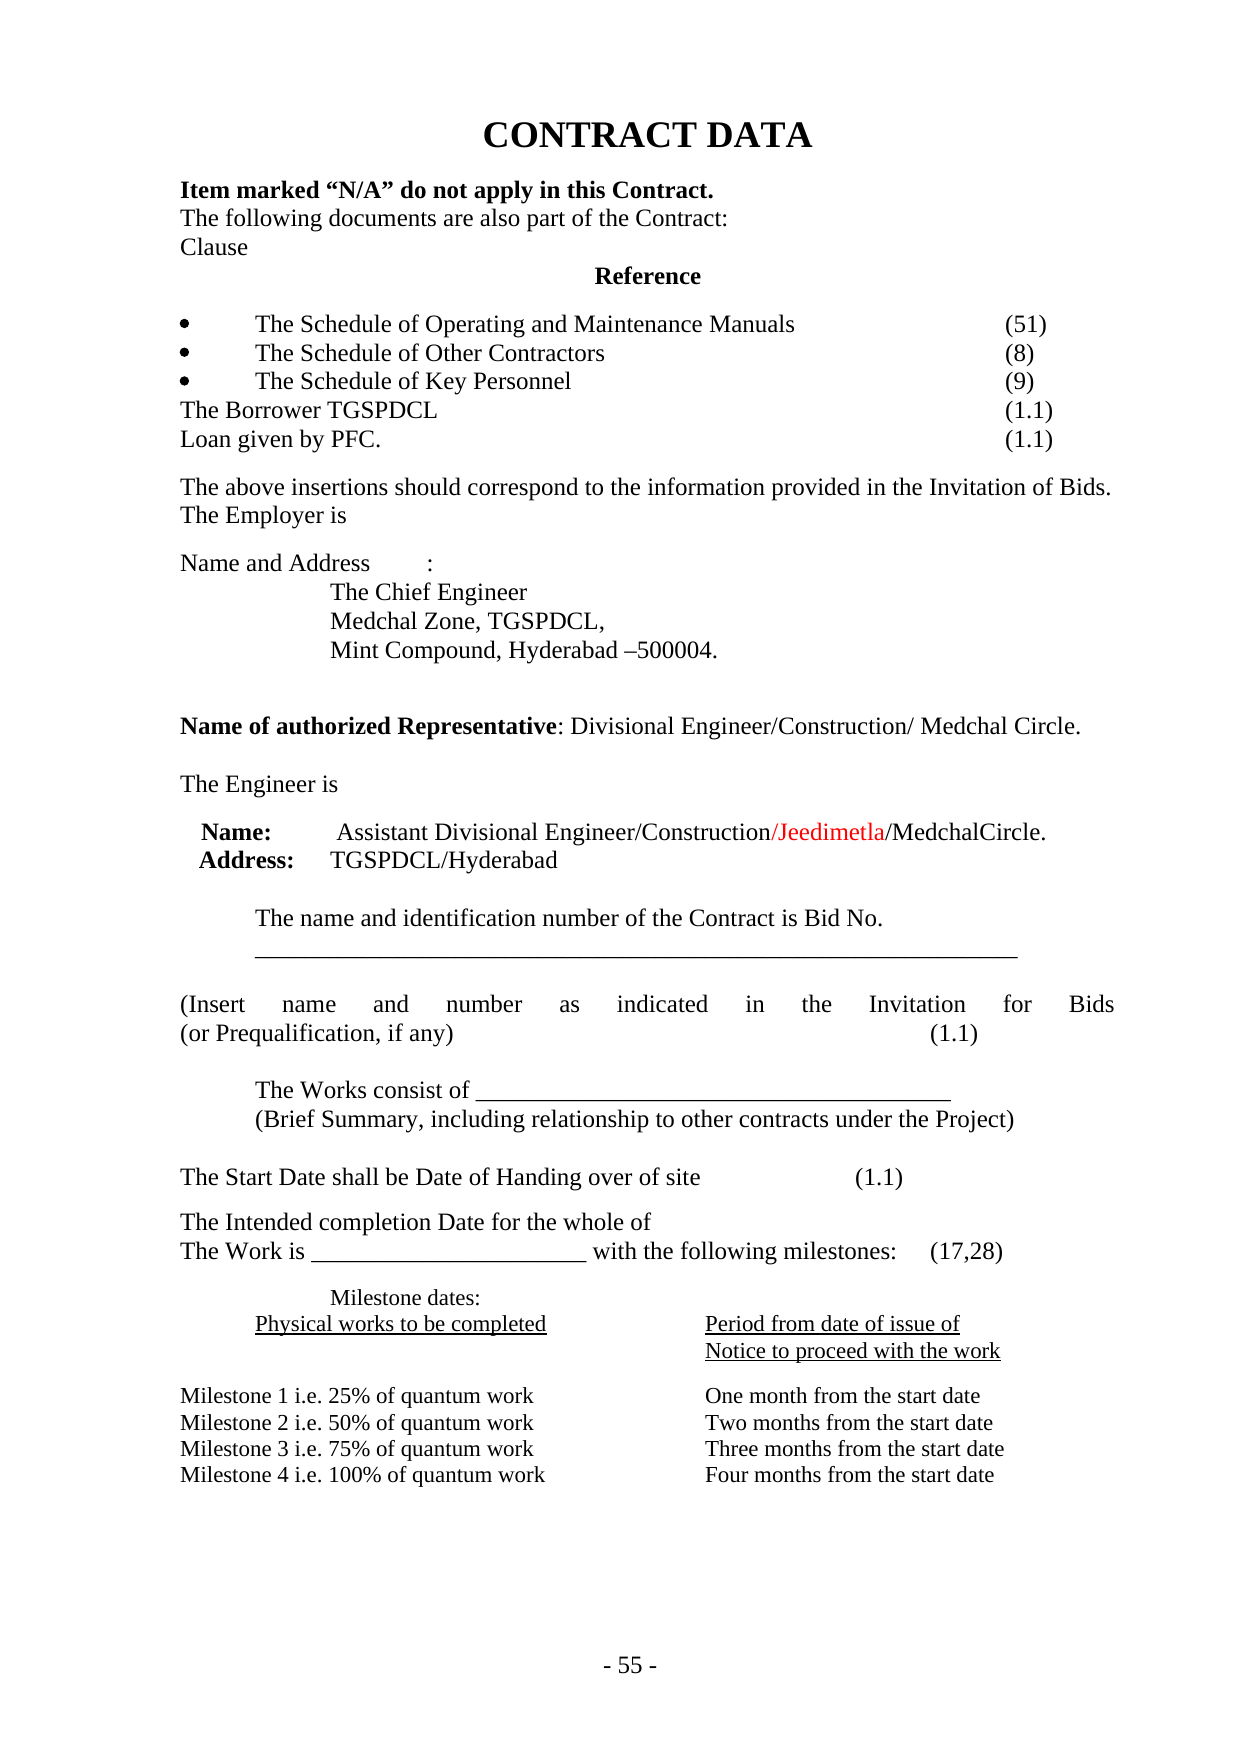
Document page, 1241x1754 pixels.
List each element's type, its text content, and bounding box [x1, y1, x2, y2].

text Milestone 1 i.e. 25% of quantum work One month from the start date [180, 1382, 1115, 1409]
text The name and identification number of the Contract is Bid No. [180, 903, 1115, 932]
text The Intended completion Date for the whole of [180, 1207, 1115, 1236]
text (Brief Summary, including relationship to other contracts under the Project) [180, 1104, 1115, 1133]
text Milestone 3 i.e. 75% of quantum work Three months from the start date [180, 1435, 1115, 1461]
text Address: TGSPDCL/Hyderabad [180, 846, 1115, 874]
text Clause [180, 232, 1115, 261]
text The above insertions should correspond to the information provided in the Invitation of Bids. [180, 472, 1115, 501]
text Milestone 2 i.e. 50% of quantum work Two months from the start date [180, 1409, 1115, 1435]
text Name and Address : [180, 548, 1115, 577]
text The Borrower TGSPDCL (1.1) [180, 395, 1115, 424]
text Mint Compound, Hyderabad –500004. [330, 635, 1115, 663]
text (Insert name and number as indicated in the Invitation for Bids (or Prequalification, if any) (1.1) [180, 989, 1115, 1047]
subtitle CONTRACT DATA [180, 112, 1115, 156]
text Milestone 4 i.e. 100% of quantum work Four months from the start date [180, 1461, 1115, 1488]
list The Schedule of Key Personnel (9) [180, 366, 1115, 395]
text Notice to proceed with the work [180, 1337, 1115, 1363]
text Milestone dates: [180, 1284, 1115, 1310]
text The Engineer is [180, 769, 1115, 798]
text Name of authorized Representative: Divisional Engineer/Construction/ Medchal Circle. [180, 711, 1115, 740]
text _____________________________________________________________ [180, 932, 1115, 961]
list The Schedule of Operating and Maintenance Manuals (51) [180, 309, 1115, 338]
text The Work is ______________________ with the following milestones: (17,28) [180, 1236, 1115, 1265]
text The Chief Engineer [330, 577, 1115, 606]
text Medchal Zone, TGSPDCL, [330, 606, 1115, 635]
text The Works consist of ______________________________________ [180, 1076, 1115, 1104]
text Item marked “N/A” do not apply in this Contract. [180, 175, 1115, 203]
text Loan given by PFC. (1.1) [180, 424, 1115, 453]
text The Employer is [180, 501, 1115, 529]
text The following documents are also part of the Contract: [180, 203, 1115, 232]
text Physical works to be completed Period from date of issue of [180, 1310, 1115, 1337]
text The Start Date shall be Date of Handing over of site (1.1) [180, 1162, 1115, 1191]
list The Schedule of Other Contractors (8) [180, 338, 1115, 366]
text Name: Assistant Divisional Engineer/Construction/Jeedimetla/MedchalCircle. [180, 817, 1115, 846]
subtitle Reference [180, 261, 1115, 290]
